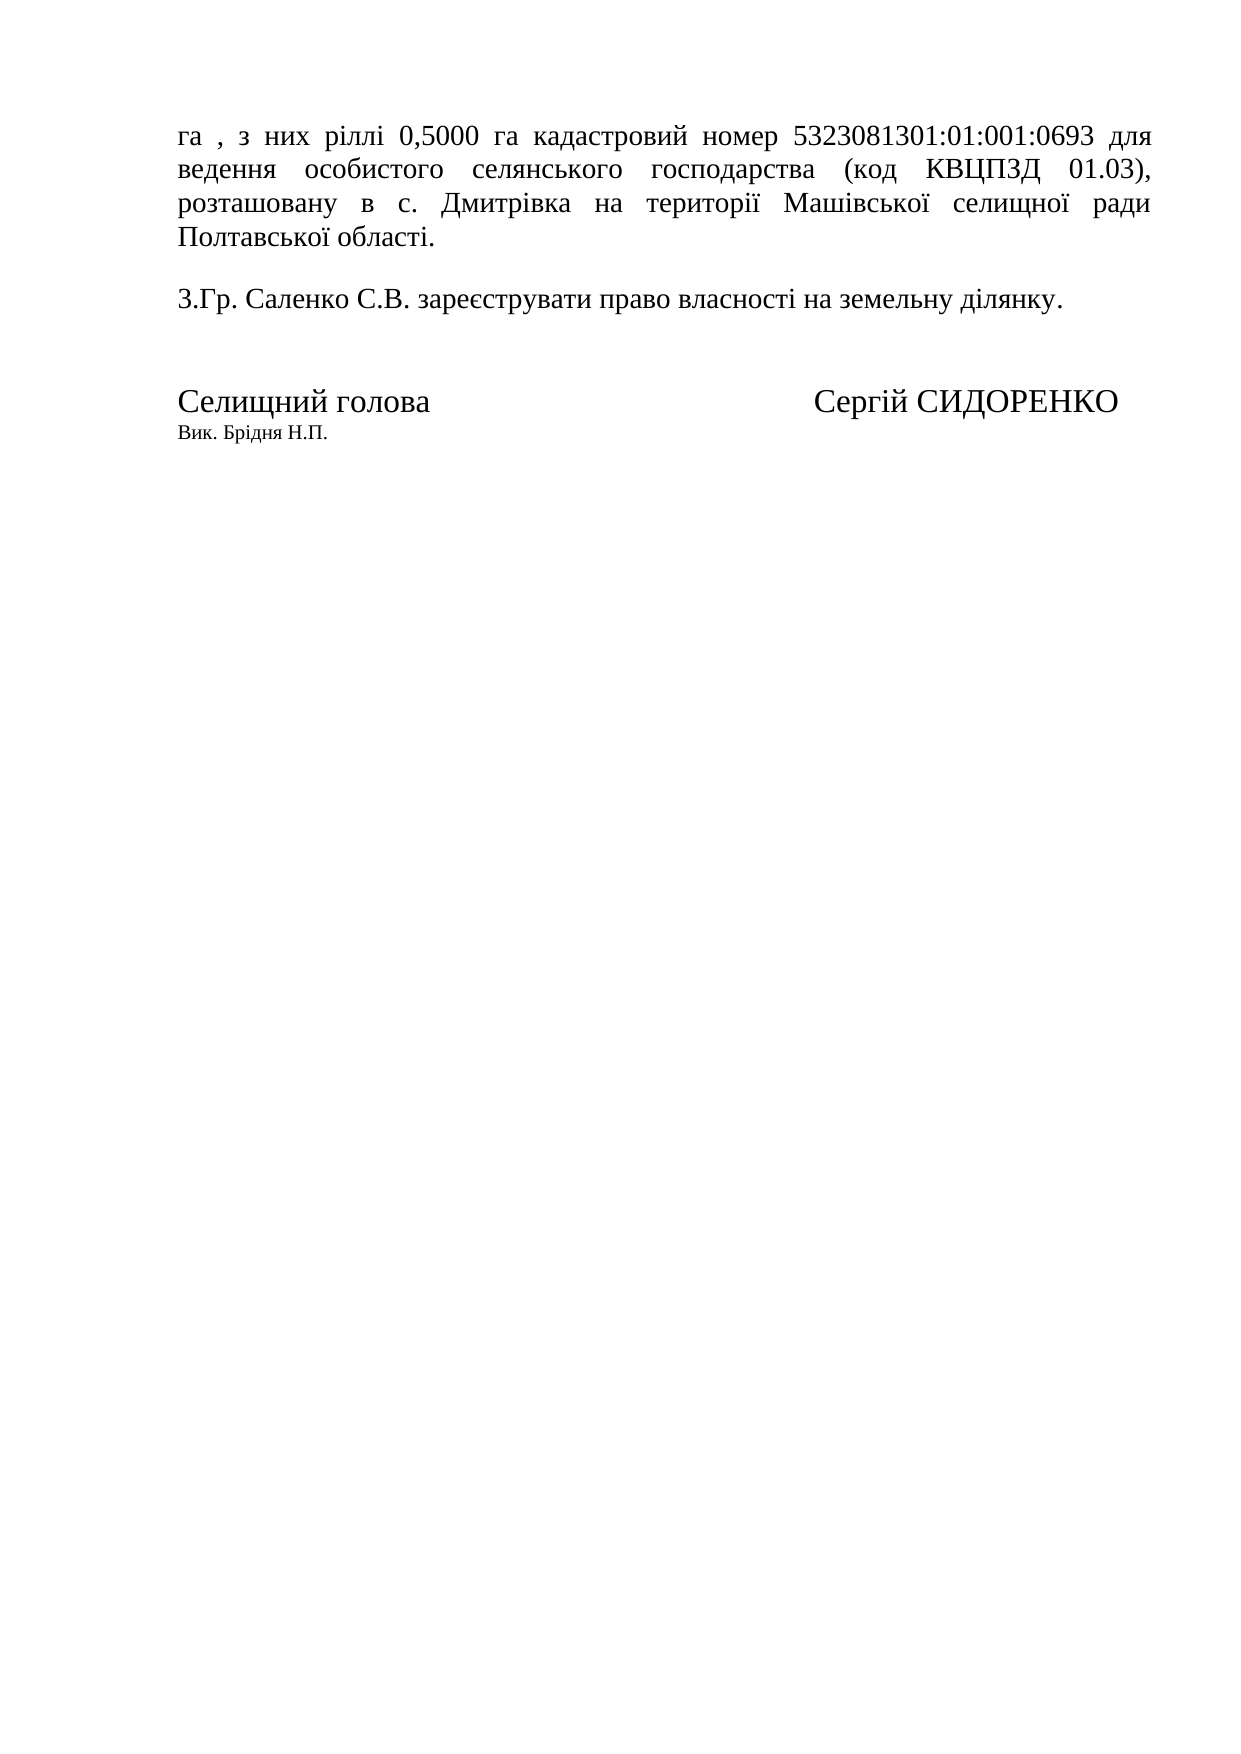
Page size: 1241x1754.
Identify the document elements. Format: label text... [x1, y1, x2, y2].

text Селищний голова Сергій СИДОРЕНКО [177, 382, 1152, 420]
text Вик. Брідня Н.П. [177, 420, 1152, 444]
text 3.Гр. Саленко С.В. зареєструвати право власності на земельну ділянку. [177, 281, 1152, 314]
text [177, 118, 1152, 252]
